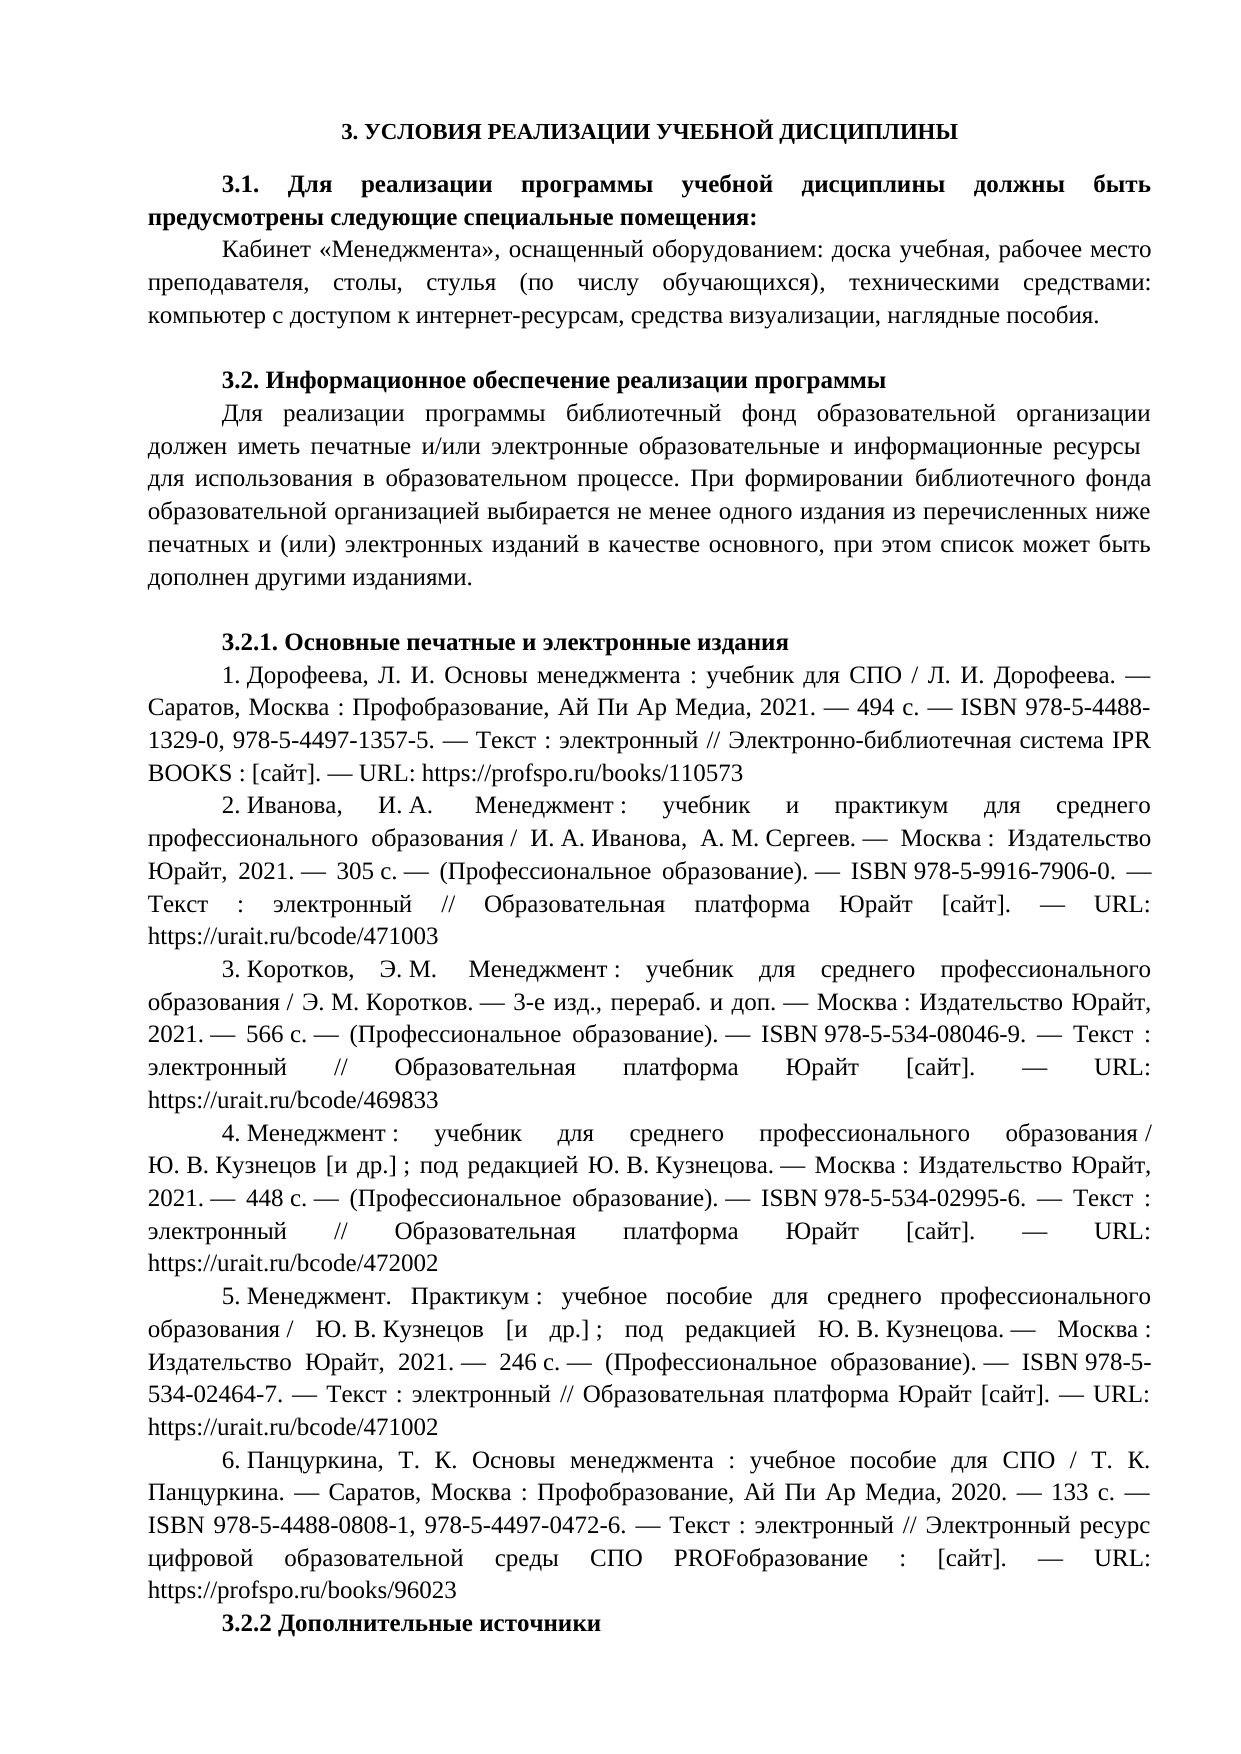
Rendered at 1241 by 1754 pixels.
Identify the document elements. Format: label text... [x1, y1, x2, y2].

text 3.2.1. Основные печатные и электронные издания [148, 627, 1152, 656]
list Менеджмент. Практикум : учебное пособие для среднего профессионального образования / Ю. В. Кузнецов [и др.] ; под редакцией Ю. В. Кузнецова. — Москва : Издательство Юрайт, 2021. — 246 с. — (Профессиональное образование). — ISBN 978-5-534-02464-7. — Текст : электронный // Образовательная платформа Юрайт [сайт]. — URL: https://urait.ru/bcode/471002 [148, 1281, 1152, 1441]
text Для реализации программы библиотечный фонд образовательной организации должен иметь печатные и/или электронные образовательные и информационные ресурсы для использования в образовательном процессе. При формировании библиотечного фонда образовательной организацией выбирается не менее одного издания из перечисленных ниже печатных и (или) электронных изданий в качестве основного, при этом список может быть дополнен другими изданиями. [148, 398, 1152, 590]
list Коротков, Э. М. Менеджмент : учебник для среднего профессионального образования / Э. М. Коротков. — 3-е изд., перераб. и доп. — Москва : Издательство Юрайт, 2021. — 566 с. — (Профессиональное образование). — ISBN 978-5-534-08046-9. — Текст : электронный // Образовательная платформа Юрайт [сайт]. — URL: https://urait.ru/bcode/469833 [148, 954, 1152, 1114]
list Панцуркина, Т. К. Основы менеджмента : учебное пособие для СПО / Т. К. Панцуркина. — Саратов, Москва : Профобразование, Ай Пи Ар Медиа, 2020. — 133 c. — ISBN 978-5-4488-0808-1, 978-5-4497-0472-6. — Текст : электронный // Электронный ресурс цифровой образовательной среды СПО PROFобразование : [сайт]. — URL: https://profspo.ru/books/96023 [148, 1445, 1152, 1604]
list Дорофеева, Л. И. Основы менеджмента : учебник для СПО / Л. И. Дорофеева. — Саратов, Москва : Профобразование, Ай Пи Ар Медиа, 2021. — 494 c. — ISBN 978-5-4488-1329-0, 978-5-4497-1357-5. — Текст : электронный // Электронно-библиотечная система IPR BOOKS : [сайт]. — URL: https://profspo.ru/books/110573 [148, 660, 1152, 787]
text 3.2. Информационное обеспечение реализации программы [148, 365, 1152, 394]
list 3.2.2 Дополнительные источники [148, 1608, 1152, 1637]
list Менеджмент : учебник для среднего профессионального образования / Ю. В. Кузнецов [и др.] ; под редакцией Ю. В. Кузнецова. — Москва : Издательство Юрайт, 2021. — 448 с. — (Профессиональное образование). — ISBN 978-5-534-02995-6. — Текст : электронный // Образовательная платформа Юрайт [сайт]. — URL: https://urait.ru/bcode/472002 [148, 1118, 1152, 1277]
text Кабинет «Менеджмента», оснащенный оборудованием: доска учебная, рабочее место преподавателя, столы, стулья (по числу обучающихся), техническими средствами: компьютер с доступом к интернет-ресурсам, средства визуализации, наглядные пособия. [148, 234, 1152, 329]
list Иванова, И. А. Менеджмент : учебник и практикум для среднего профессионального образования / И. А. Иванова, А. М. Сергеев. — Москва : Издательство Юрайт, 2021. — 305 с. — (Профессиональное образование). — ISBN 978-5-9916-7906-0. — Текст : электронный // Образовательная платформа Юрайт [сайт]. — URL: https://urait.ru/bcode/471003 [148, 791, 1152, 950]
text 3.1. Для реализации программы учебной дисциплины должны быть предусмотрены следующие специальные помещения: [148, 169, 1152, 231]
text 3. УСЛОВИЯ РЕАЛИЗАЦИИ УЧЕБНОЙ ДИСЦИПЛИНЫ [148, 118, 1152, 144]
